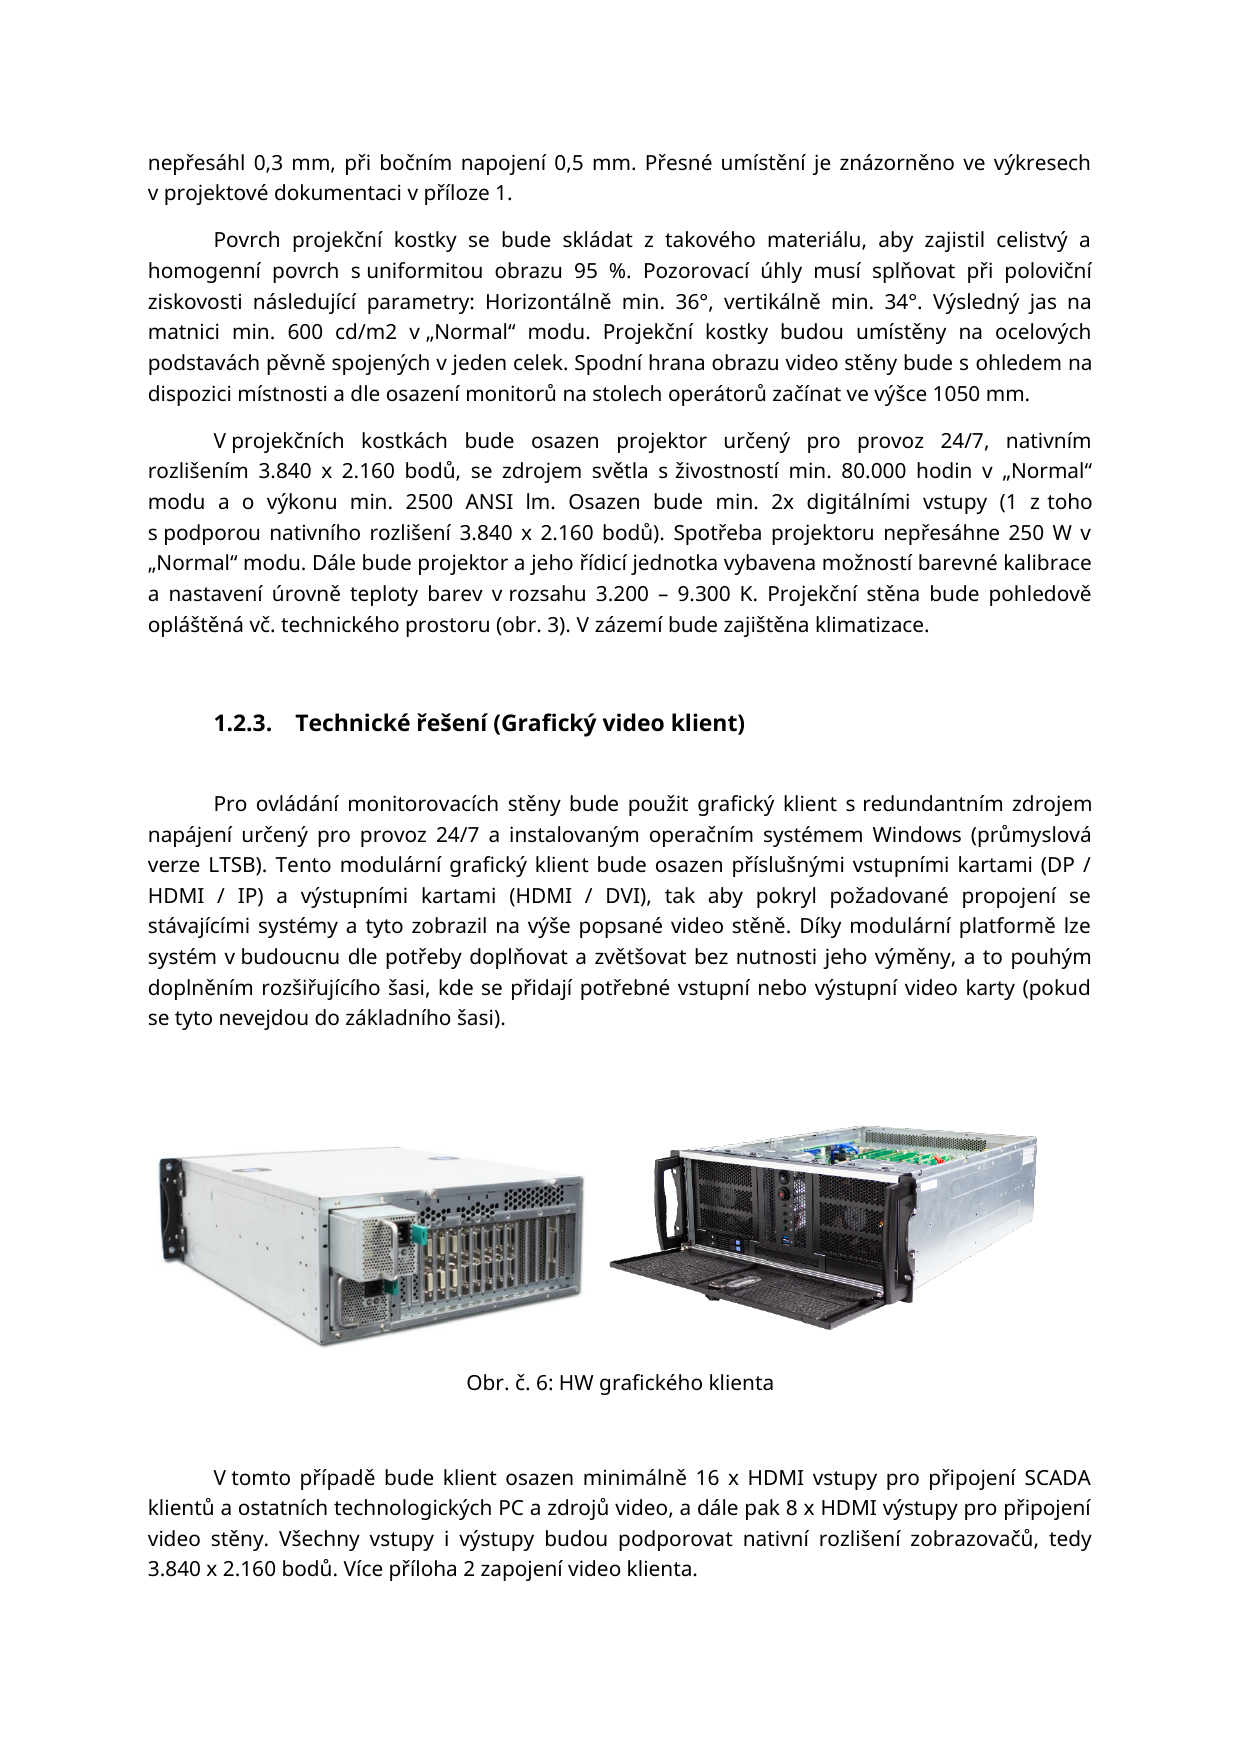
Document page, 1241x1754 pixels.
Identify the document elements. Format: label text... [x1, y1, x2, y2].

text Povrch projekční kostky se bude skládat z takového materiálu, aby zajistil celistvý a homogenní povrch s uniformitou obrazu 95 %. Pozorovací úhly musí splňovat při poloviční ziskovosti následující parametry: Horizontálně min. 36°, vertikálně min. 34°. Výsledný jas na matnici min. 600 cd/m2 v „Normal“ modu. Projekční kostky budou umístěny na ocelových podstavách pěvně spojených v jeden celek. Spodní hrana obrazu video stěny bude s ohledem na dispozici místnosti a dle osazení monitorů na stolech operátorů začínat ve výšce 1050 mm. [148, 226, 1093, 407]
list Technické řešení (Grafický video klient) [213, 707, 1093, 739]
text V tomto případě bude klient osazen minimálně 16 x HDMI vstupy pro připojení SCADA klientů a ostatních technologických PC a zdrojů video, a dále pak 8 x HDMI výstupy pro připojení video stěny. Všechny vstupy i výstupy budou podporovat nativní rozlišení zobrazovačů, tedy 3.840 x 2.160 bodů. Více příloha 2 zapojení video klienta. [148, 1463, 1093, 1583]
text Pro ovládání monitorovacích stěny bude použit grafický klient s redundantním zdrojem napájení určený pro provoz 24/7 a instalovaným operačním systémem Windows (průmyslová verze LTSB). Tento modulární grafický klient bude osazen příslušnými vstupními kartami (DP / HDMI / IP) a výstupními kartami (HDMI / DVI), tak aby pokryl požadované propojení se stávajícími systémy a tyto zobrazil na výše popsané video stěně. Díky modulární platformě lze systém v budoucnu dle potřeby doplňovat a zvětšovat bez nutnosti jeho výměny, a to pouhým doplněním rozšiřujícího šasi, kde se přidají potřebné vstupní nebo výstupní video karty (pokud se tyto nevejdou do základního šasi). [148, 789, 1093, 1032]
text V projekčních kostkách bude osazen projektor určený pro provoz 24/7, nativním rozlišením 3.840 x 2.160 bodů, se zdrojem světla s živostností min. 80.000 hodin v „Normal“ modu a o výkonu min. 2500 ANSI lm. Osazen bude min. 2x digitálními vstupy (1 z toho s podporou nativního rozlišení 3.840 x 2.160 bodů). Spotřeba projektoru nepřesáhne 250 W v „Normal“ modu. Dále bude projektor a jeho řídicí jednotka vybavena možností barevné kalibrace a nastavení úrovně teploty barev v rozsahu 3.200 – 9.300 K. Projekční stěna bude pohledově opláštěná vč. technického prostoru (obr. 3). V zázemí bude zajištěna klimatizace. [148, 426, 1093, 638]
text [148, 148, 1093, 207]
text Obr. č. 6: HW grafického klienta [148, 1368, 1093, 1396]
picture [147, 1098, 1064, 1350]
